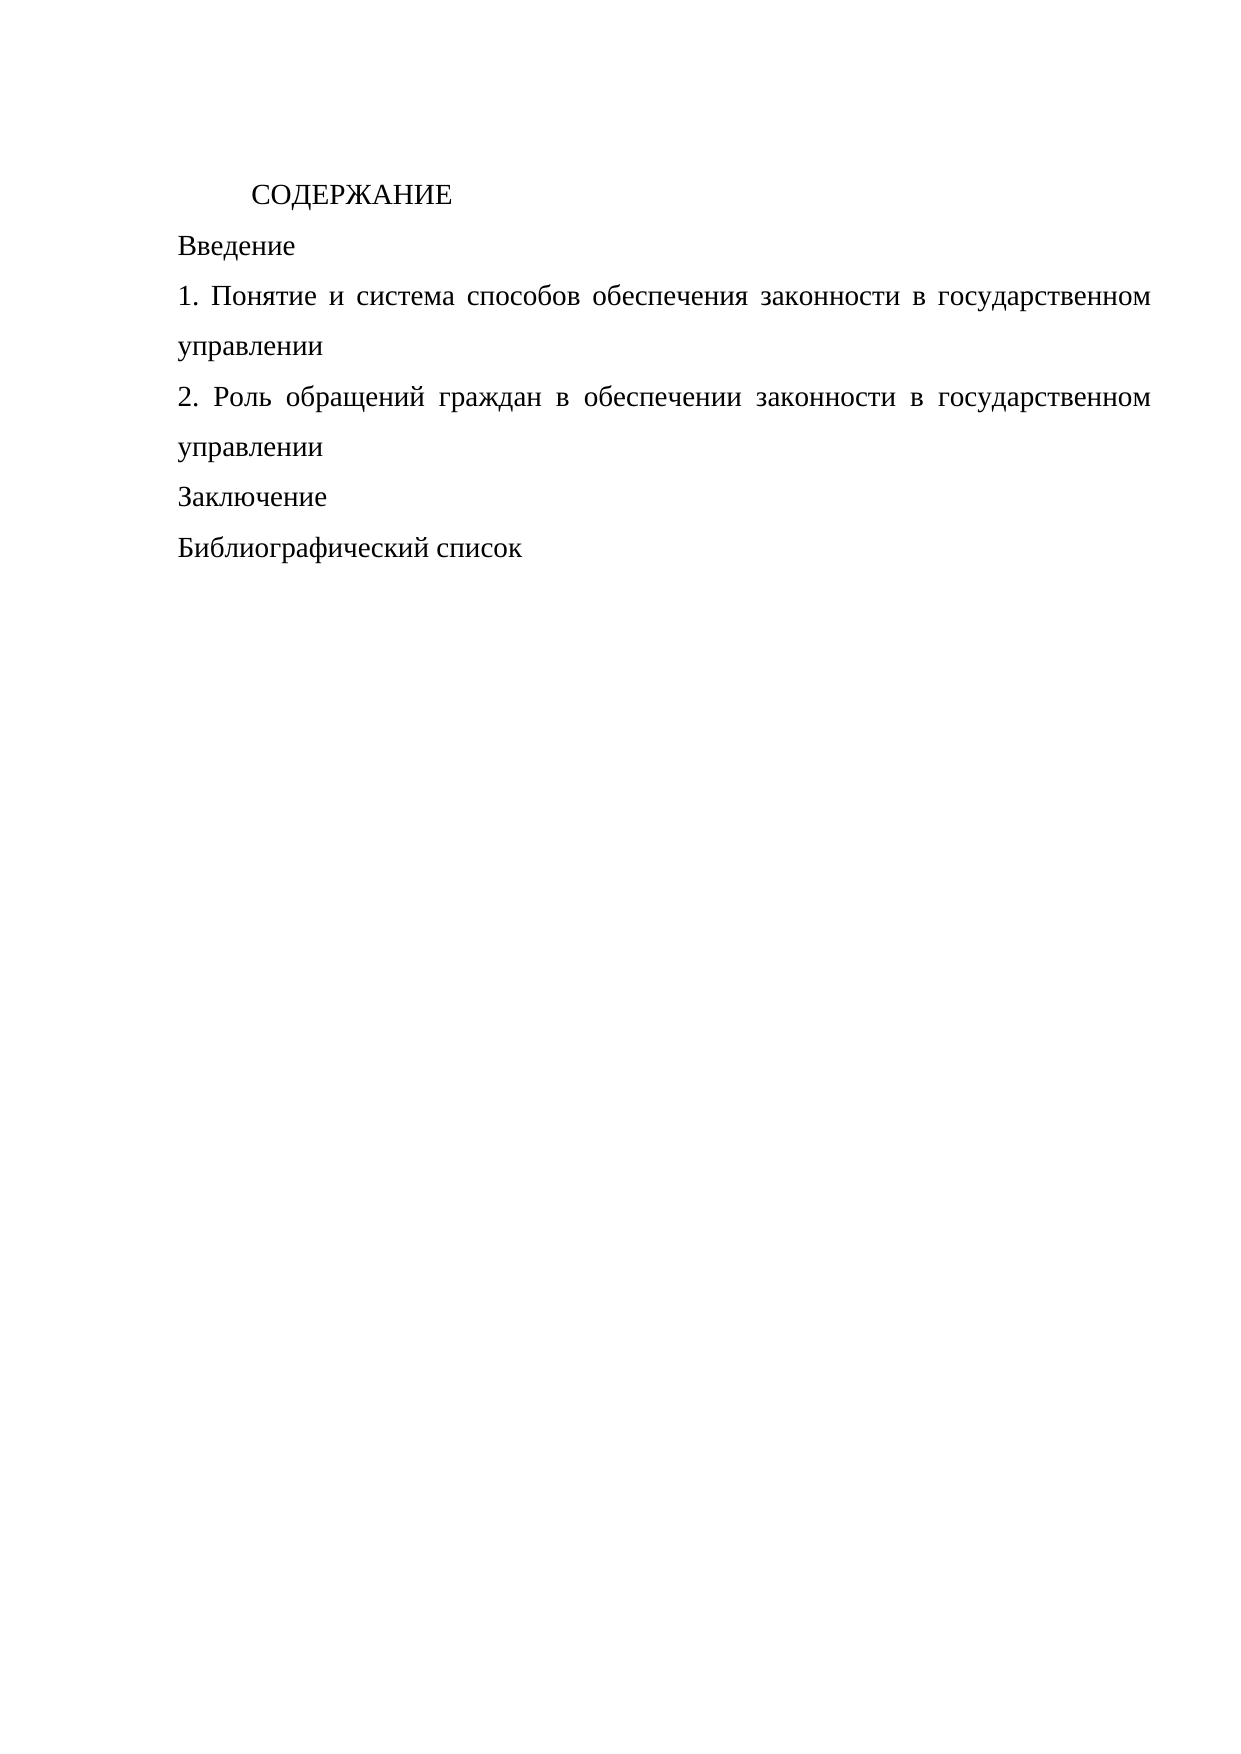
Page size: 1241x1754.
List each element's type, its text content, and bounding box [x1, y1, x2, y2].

text Библиографический список [177, 530, 1152, 563]
text 2. Роль обращений граждан в обеспечении законности в государственном управлении [177, 379, 1152, 463]
text СОДЕРЖАНИЕ [177, 177, 1152, 211]
text 1. Понятие и система способов обеспечения законности в государственном управлении [177, 278, 1152, 362]
text Введение [177, 228, 1152, 261]
text Заключение [177, 479, 1152, 513]
